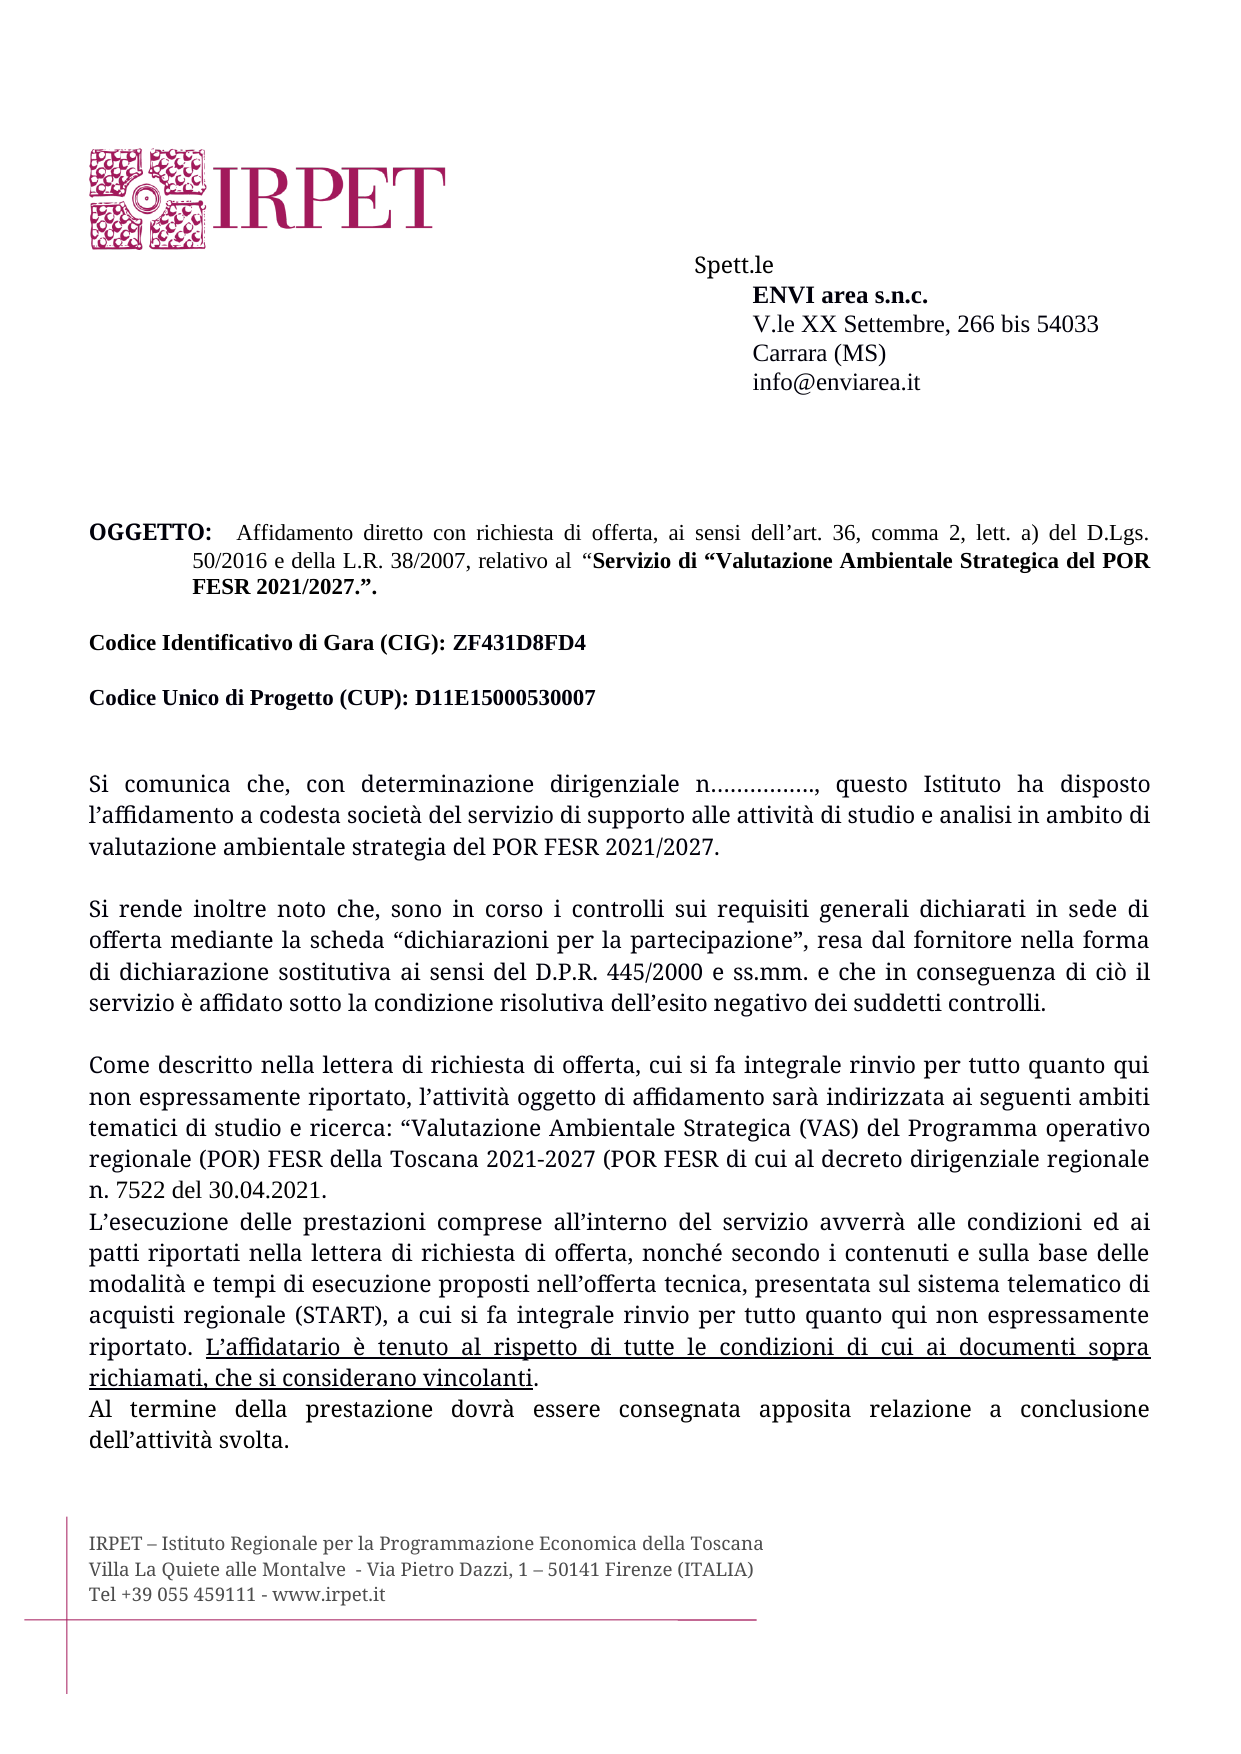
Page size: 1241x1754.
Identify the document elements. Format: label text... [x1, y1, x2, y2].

subtitle Codice Identificativo di Gara (CIG): ZF431D8FD4 [89, 629, 1152, 655]
text Si rende inoltre noto che, sono in corso i controlli sui requisiti generali dichiarati in sede di offerta mediante la scheda “dichiarazioni per la partecipazione”, resa dal fornitore nella forma di dichiarazione sostitutiva ai sensi del D.P.R. 445/2000 e ss.mm. e che in conseguenza di ciò il servizio è affidato sotto la condizione risolutiva dell’esito negativo dei suddetti controlli. [89, 893, 1152, 1018]
text info@enviarea.it [752, 367, 1152, 396]
text V.le XX Settembre, 266 bis 54033 Carrara (MS) [752, 309, 1152, 367]
picture [88, 147, 447, 250]
text ENVI area s.n.c. [752, 281, 1152, 309]
text Al termine della prestazione dovrà essere consegnata apposita relazione a conclusione dell’attività svolta. [89, 1393, 1152, 1456]
subtitle Codice Unico di Progetto (CUP): D11E15000530007 [89, 684, 1152, 711]
text Spett.le [694, 249, 1152, 281]
text Si comunica che, con determinazione dirigenziale n……………., questo Istituto ha disposto l’affidamento a codesta società del servizio di supporto alle attività di studio e analisi in ambito di valutazione ambientale strategia del POR FESR 2021/2027. [89, 768, 1152, 862]
text Come descritto nella lettera di richiesta di offerta, cui si fa integrale rinvio per tutto quanto qui non espressamente riportato, l’attività oggetto di affidamento sarà indirizzata ai seguenti ambiti tematici di studio e ricerca: “Valutazione Ambientale Strategica (VAS) del Programma operativo regionale (POR) FESR della Toscana 2021-2027 (POR FESR di cui al decreto dirigenziale regionale n. 7522 del 30.04.2021. [89, 1049, 1152, 1206]
text OGGETTO: Affidamento diretto con richiesta di offerta, ai sensi dell’art. 36, comma 2, lett. a) del D.Lgs. 50/2016 e della L.R. 38/2007, relativo al “Servizio di “Valutazione Ambientale Strategica del POR FESR 2021/2027.”. [89, 516, 1152, 599]
text L’esecuzione delle prestazioni comprese all’interno del servizio avverrà alle condizioni ed ai patti riportati nella lettera di richiesta di offerta, nonché secondo i contenuti e sulla base delle modalità e tempi di esecuzione proposti nell’offerta tecnica, presentata sul sistema telematico di acquisti regionale (START), a cui si fa integrale rinvio per tutto quanto qui non espressamente riportato. L’affidatario è tenuto al rispetto di tutte le condizioni di cui ai documenti sopra richiamati, che si considerano vincolanti. [89, 1206, 1152, 1393]
